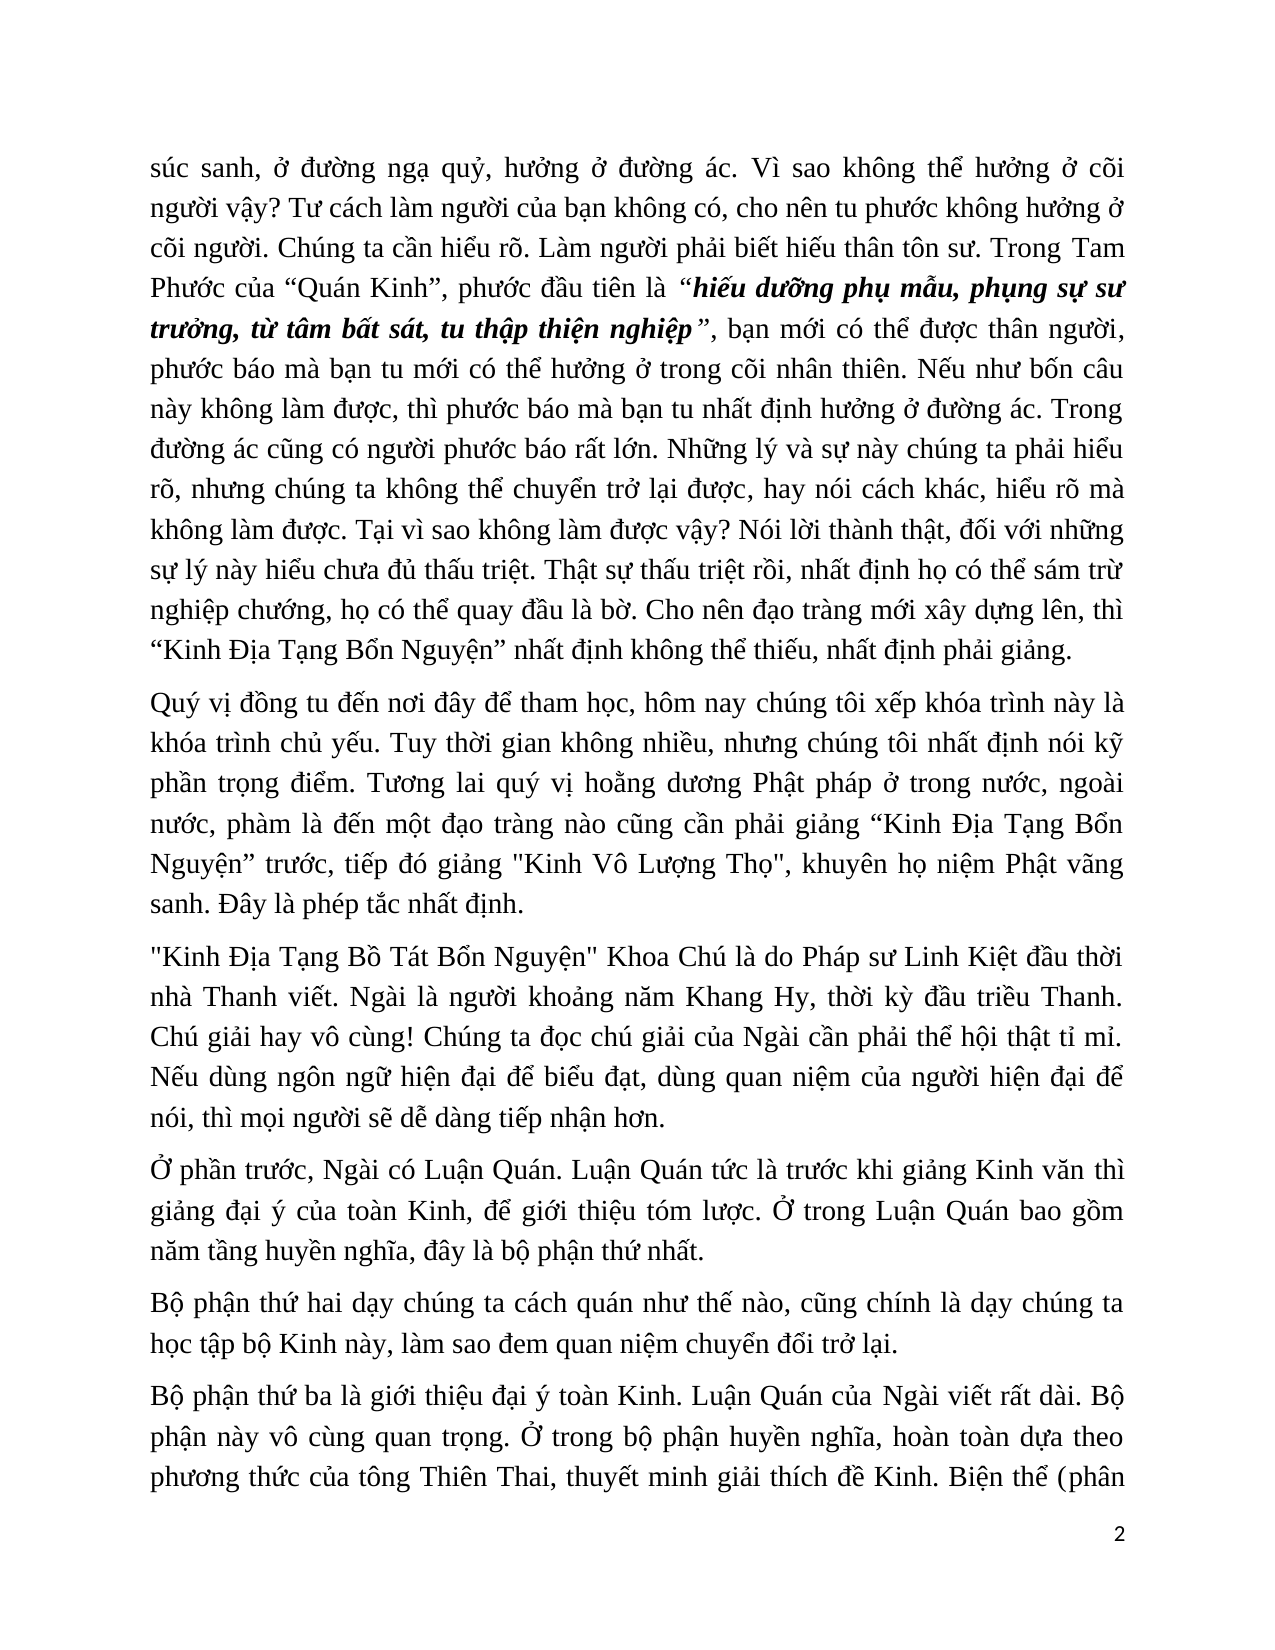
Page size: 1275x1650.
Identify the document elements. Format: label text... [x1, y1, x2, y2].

text Quý vị đồng tu đến nơi đây để tham học, hôm nay chúng tôi xếp khóa trình này là khóa trình chủ yếu. Tuy thời gian không nhiều, nhưng chúng tôi nhất định nói kỹ phần trọng điểm. Tương lai quý vị hoằng dương Phật pháp ở trong nước, ngoài nước, phàm là đến một đạo tràng nào cũng cần phải giảng “Kinh Địa Tạng Bổn Nguyện” trước, tiếp đó giảng "Kinh Vô Lượng Thọ", khuyên họ niệm Phật vãng sanh. Đây là phép tắc nhất định. [150, 685, 1125, 920]
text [150, 150, 1125, 666]
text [150, 1378, 1125, 1492]
text Bộ phận thứ hai dạy chúng ta cách quán như thế nào, cũng chính là dạy chúng ta học tập bộ Kinh này, làm sao đem quan niệm chuyển đổi trở lại. [150, 1286, 1125, 1359]
text Ở phần trước, Ngài có Luận Quán. Luận Quán tức là trước khi giảng Kinh văn thì giảng đại ý của toàn Kinh, để giới thiệu tóm lược. Ở trong Luận Quán bao gồm năm tầng huyền nghĩa, đây là bộ phận thứ nhất. [150, 1152, 1125, 1266]
text "Kinh Địa Tạng Bồ Tát Bổn Nguyện" Khoa Chú là do Pháp sư Linh Kiệt đầu thời nhà Thanh viết. Ngài là người khoảng năm Khang Hy, thời kỳ đầu triều Thanh. Chú giải hay vô cùng! Chúng ta đọc chú giải của Ngài cần phải thể hội thật tỉ mỉ. Nếu dùng ngôn ngữ hiện đại để biểu đạt, dùng quan niệm của người hiện đại để nói, thì mọi người sẽ dễ dàng tiếp nhận hơn. [150, 939, 1125, 1133]
